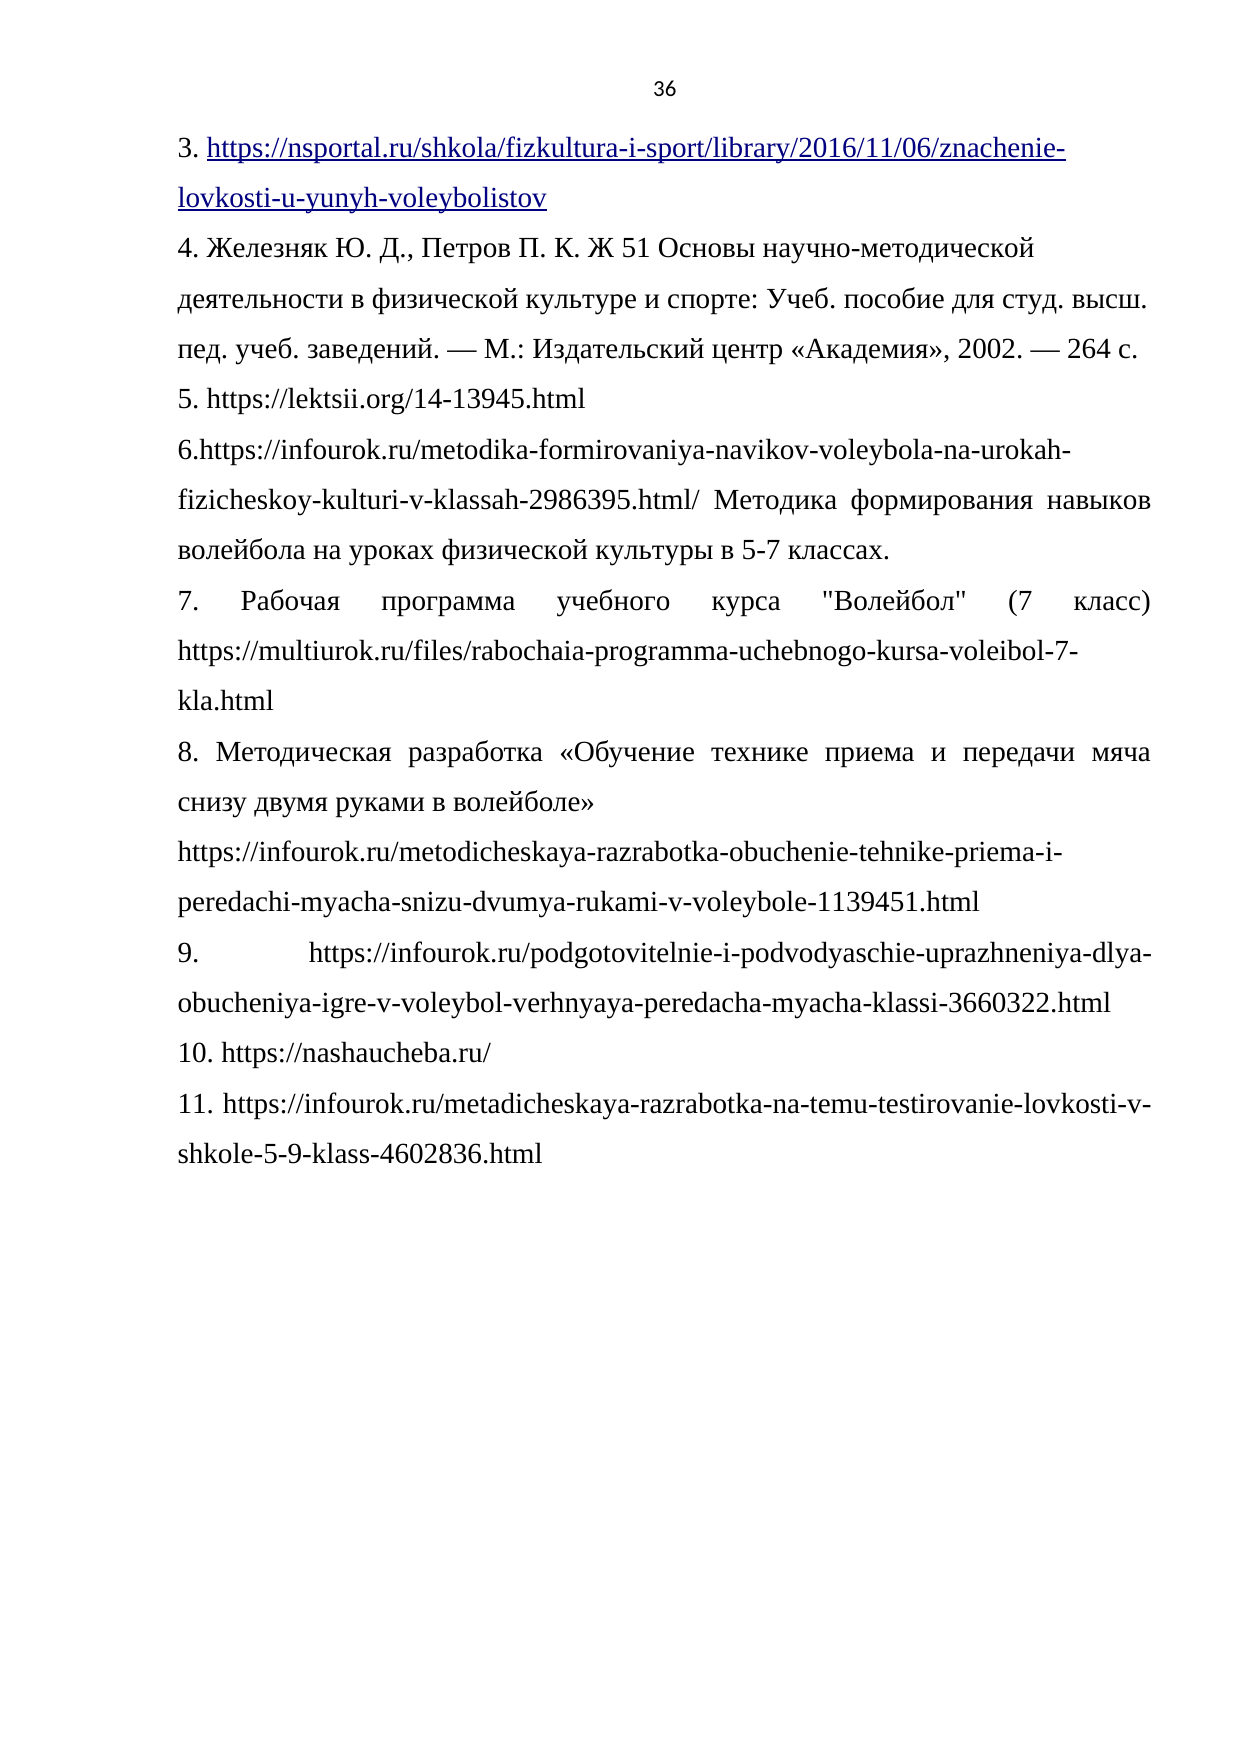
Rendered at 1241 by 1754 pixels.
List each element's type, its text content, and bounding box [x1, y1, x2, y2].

text https://infourok.ru/metodicheskaya-razrabotka-obuchenie-tehnike-priema-i-peredachi-myacha-snizu-dvumya-rukami-v-voleybole-1139451.html [177, 834, 1152, 918]
text 11. https://infourok.ru/metadicheskaya-razrabotka-na-temu-testirovanie-lovkosti-v-shkole-5-9-klass-4602836.html [177, 1086, 1152, 1170]
text 5. https://lektsii.org/14-13945.html [177, 381, 1152, 415]
text 9. https://infourok.ru/podgotovitelnie-i-podvodyaschie-uprazhneniya-dlya-obucheniya-igre-v-voleybol-verhnyaya-peredacha-myacha-klassi-3660322.html [177, 935, 1152, 1019]
text 4. Железняк Ю. Д., Петров П. К. Ж 51 Основы научно-методической деятельности в физической культуре и спорте: Учеб. пособие для студ. высш. пед. учеб. заведений. — М.: Издательский центр «Академия», 2002. — 264 с. [177, 231, 1152, 365]
text 7. Рабочая программа учебного курса "Волейбол" (7 класс) https://multiurok.ru/files/rabochaia-programma-uchebnogo-kursa-voleibol-7-kla.html [177, 583, 1152, 717]
text 3. https://nsportal.ru/shkola/fizkultura-i-sport/library/2016/11/06/znachenie-lovkosti-u-yunyh-voleybolistov [177, 130, 1152, 214]
text 10. https://nashaucheba.ru/ [177, 1036, 1152, 1069]
text 6.https://infourok.ru/metodika-formirovaniya-navikov-voleybola-na-urokah-fizicheskoy-kulturi-v-klassah-2986395.html/ Методика формирования навыков волейбола на уроках физической культуры в 5-7 классах. [177, 432, 1152, 566]
subtitle 8. Методическая разработка «Обучение технике приема и передачи мяча снизу двумя руками в волейболе» [177, 734, 1152, 817]
